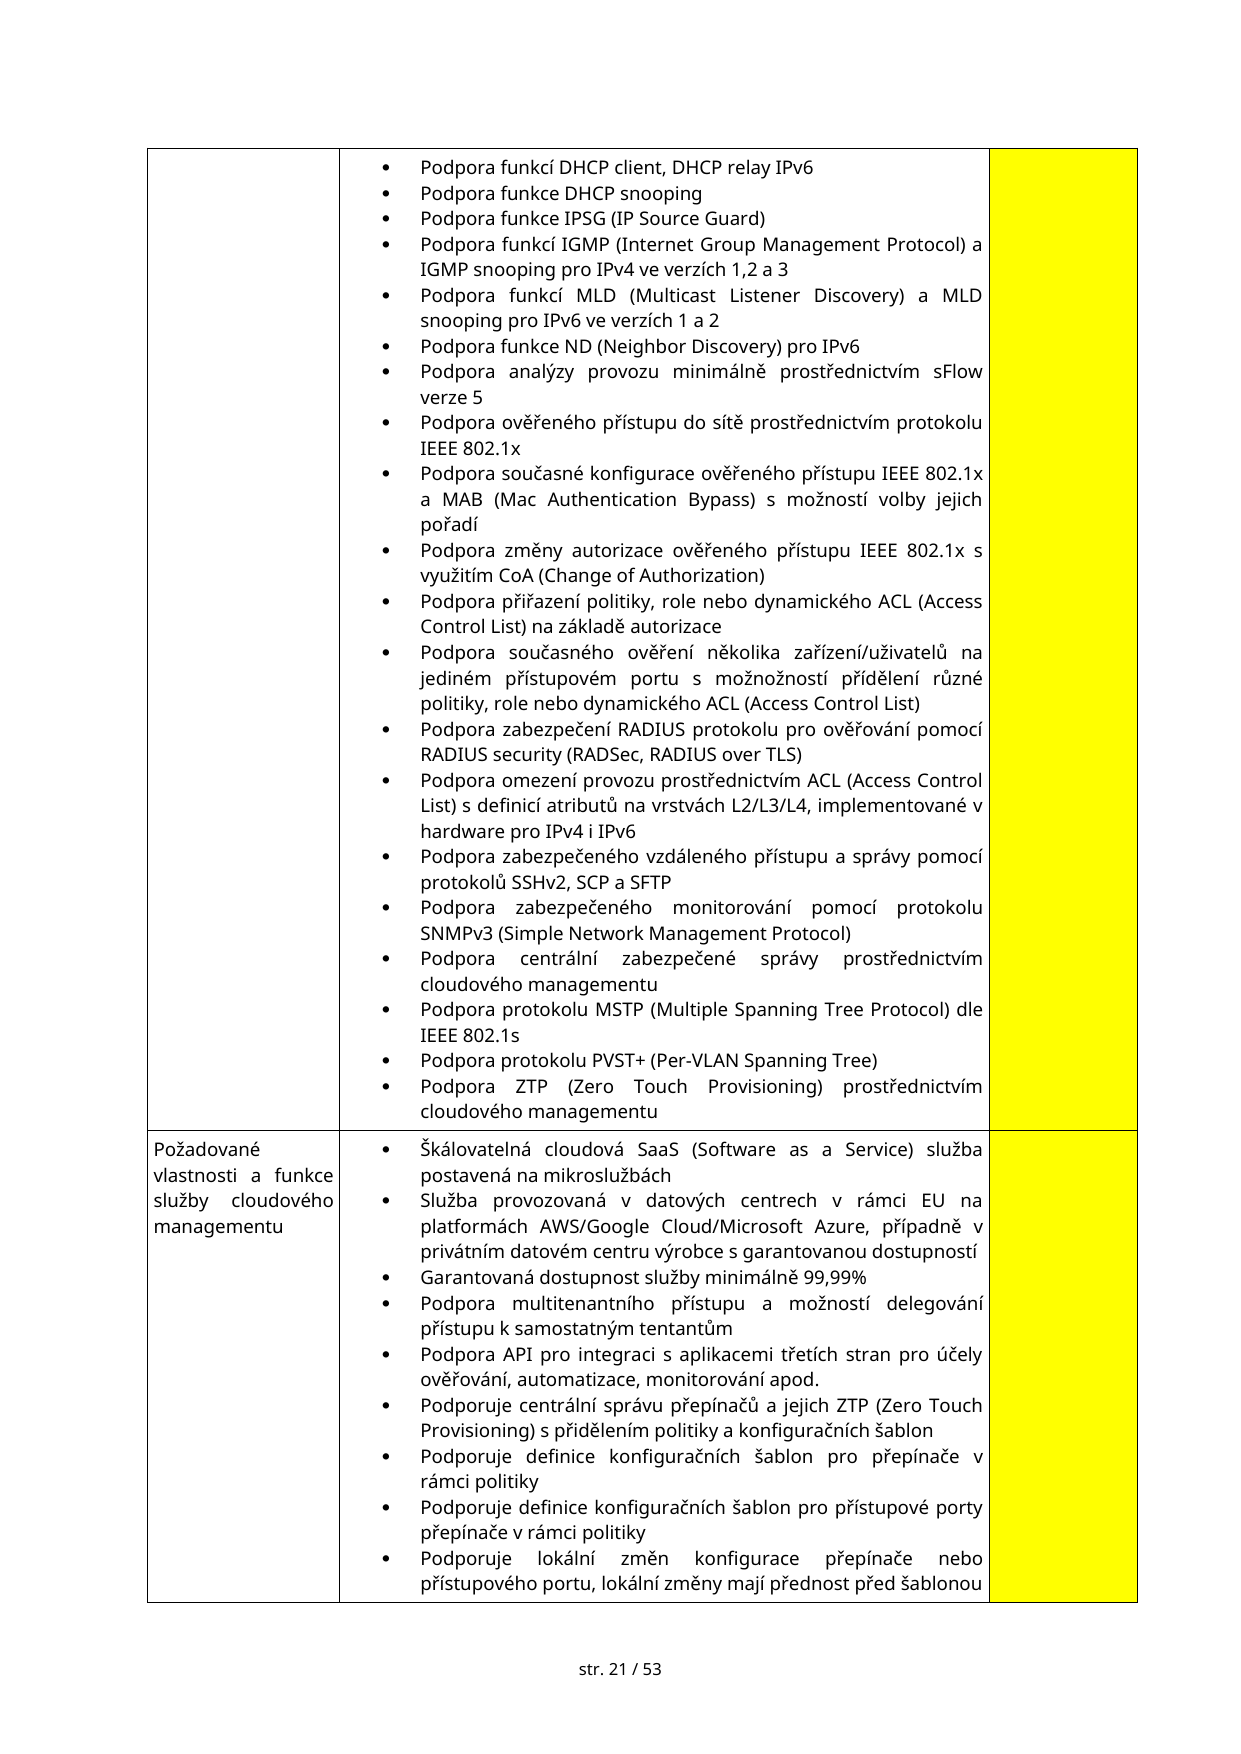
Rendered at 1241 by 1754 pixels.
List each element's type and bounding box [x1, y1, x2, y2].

table_cell [340, 1131, 989, 1602]
table_cell [990, 1131, 1137, 1602]
table_cell [148, 149, 339, 1130]
table_cell [148, 1131, 339, 1602]
table_cell [340, 149, 989, 1130]
table_cell [990, 149, 1137, 1130]
